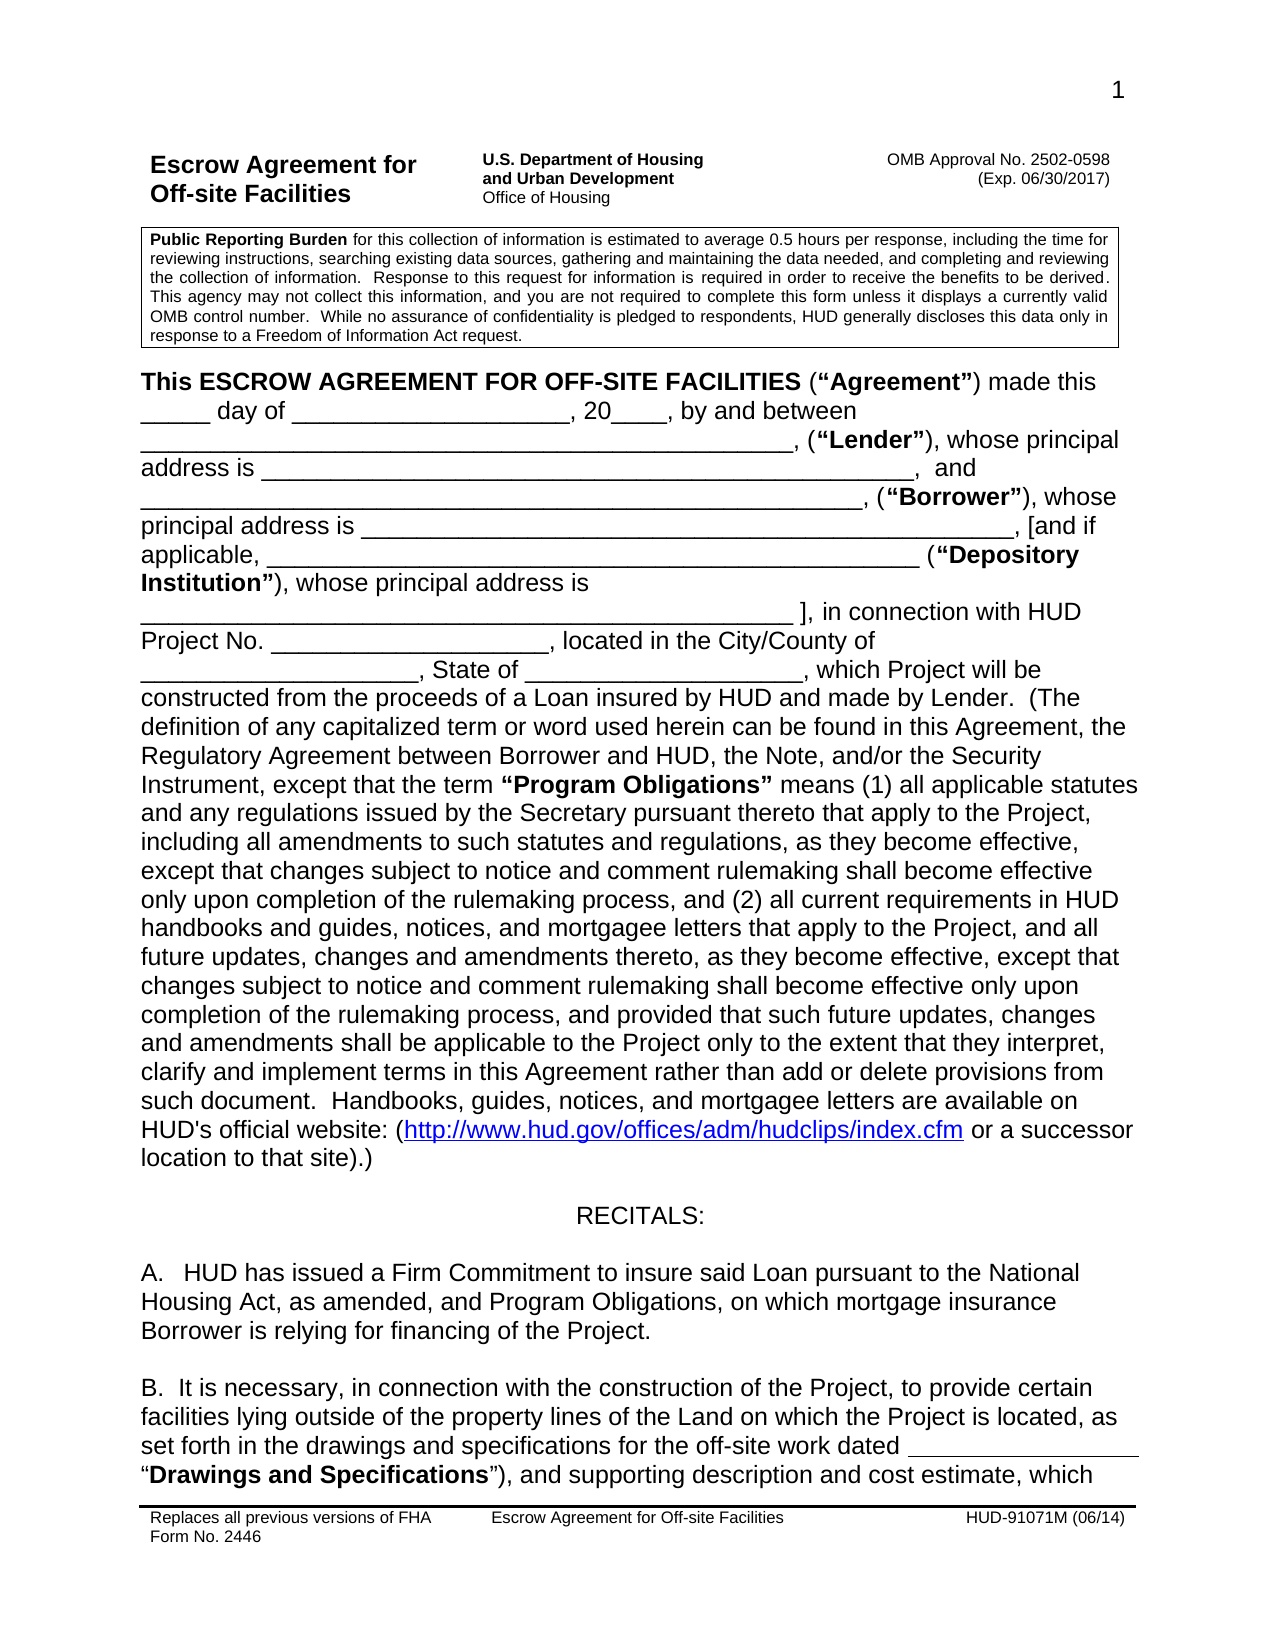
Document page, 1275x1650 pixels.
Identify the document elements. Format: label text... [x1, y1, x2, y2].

table_header OMB Approval No. 2502-0598 (Exp. 06/30/2017) [804, 150, 1136, 207]
text This ESCROW AGREEMENT FOR OFF-SITE FACILITIES (“Agreement”) made this _____ day of ____________________, 20____, by and between _______________________________________________, (“Lender”), whose principal address is _______________________________________________, and ____________________________________________________, (“Borrower”), whose principal address is _______________________________________________, [and if applicable, _______________________________________________ (“Depository Institution”), whose principal address is _______________________________________________ ], in connection with HUD Project No. ____________________, located in the City/County of ____________________, State of ____________________, which Project will be constructed from the proceeds of a Loan insured by HUD and made by Lender. (The definition of any capitalized term or word used herein can be found in this Agreement, the Regulatory Agreement between Borrower and HUD, the Note, and/or the Security Instrument, except that the term “Program Obligations” means (1) all applicable statutes and any regulations issued by the Secretary pursuant thereto that apply to the Project, including all amendments to such statutes and regulations, as they become effective, except that changes subject to notice and comment rulemaking shall become effective only upon completion of the rulemaking process, and (2) all current requirements in HUD handbooks and guides, notices, and mortgagee letters that apply to the Project, and all future updates, changes and amendments thereto, as they become effective, except that changes subject to notice and comment rulemaking shall become effective only upon completion of the rulemaking process, and provided that such future updates, changes and amendments shall be applicable to the Project only to the extent that they interpret, clarify and implement terms in this Agreement rather than add or delete provisions from such document. Handbooks, guides, notices, and mortgagee letters are available on HUD's official website: (http://www.hud.gov/offices/adm/hudclips/index.cfm or a successor location to that site).) [141, 367, 1140, 1172]
text RECITALS: [141, 1201, 1140, 1229]
table_header U.S. Department of Housing and Urban Development Office of Housing [471, 150, 804, 207]
text Public Reporting Burden for this collection of information is estimated to average 0.5 hours per response, including the time for reviewing instructions, searching existing data sources, gathering and maintaining the data needed, and completing and reviewing the collection of information. Response to this request for information is required in order to receive the benefits to be derived. This agency may not collect this information, and you are not required to complete this form unless it displays a currently valid OMB control number. While no assurance of confidentiality is pledged to respondents, HUD generally discloses this data only in response to a Freedom of Information Act request. [142, 228, 1118, 347]
text A. HUD has issued a Firm Commitment to insure said Loan pursuant to the National Housing Act, as amended, and Program Obligations, on which mortgage insurance Borrower is relying for financing of the Project. [141, 1258, 1140, 1344]
table_header Escrow Agreement for Off-site Facilities [139, 150, 471, 207]
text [141, 1373, 1140, 1488]
